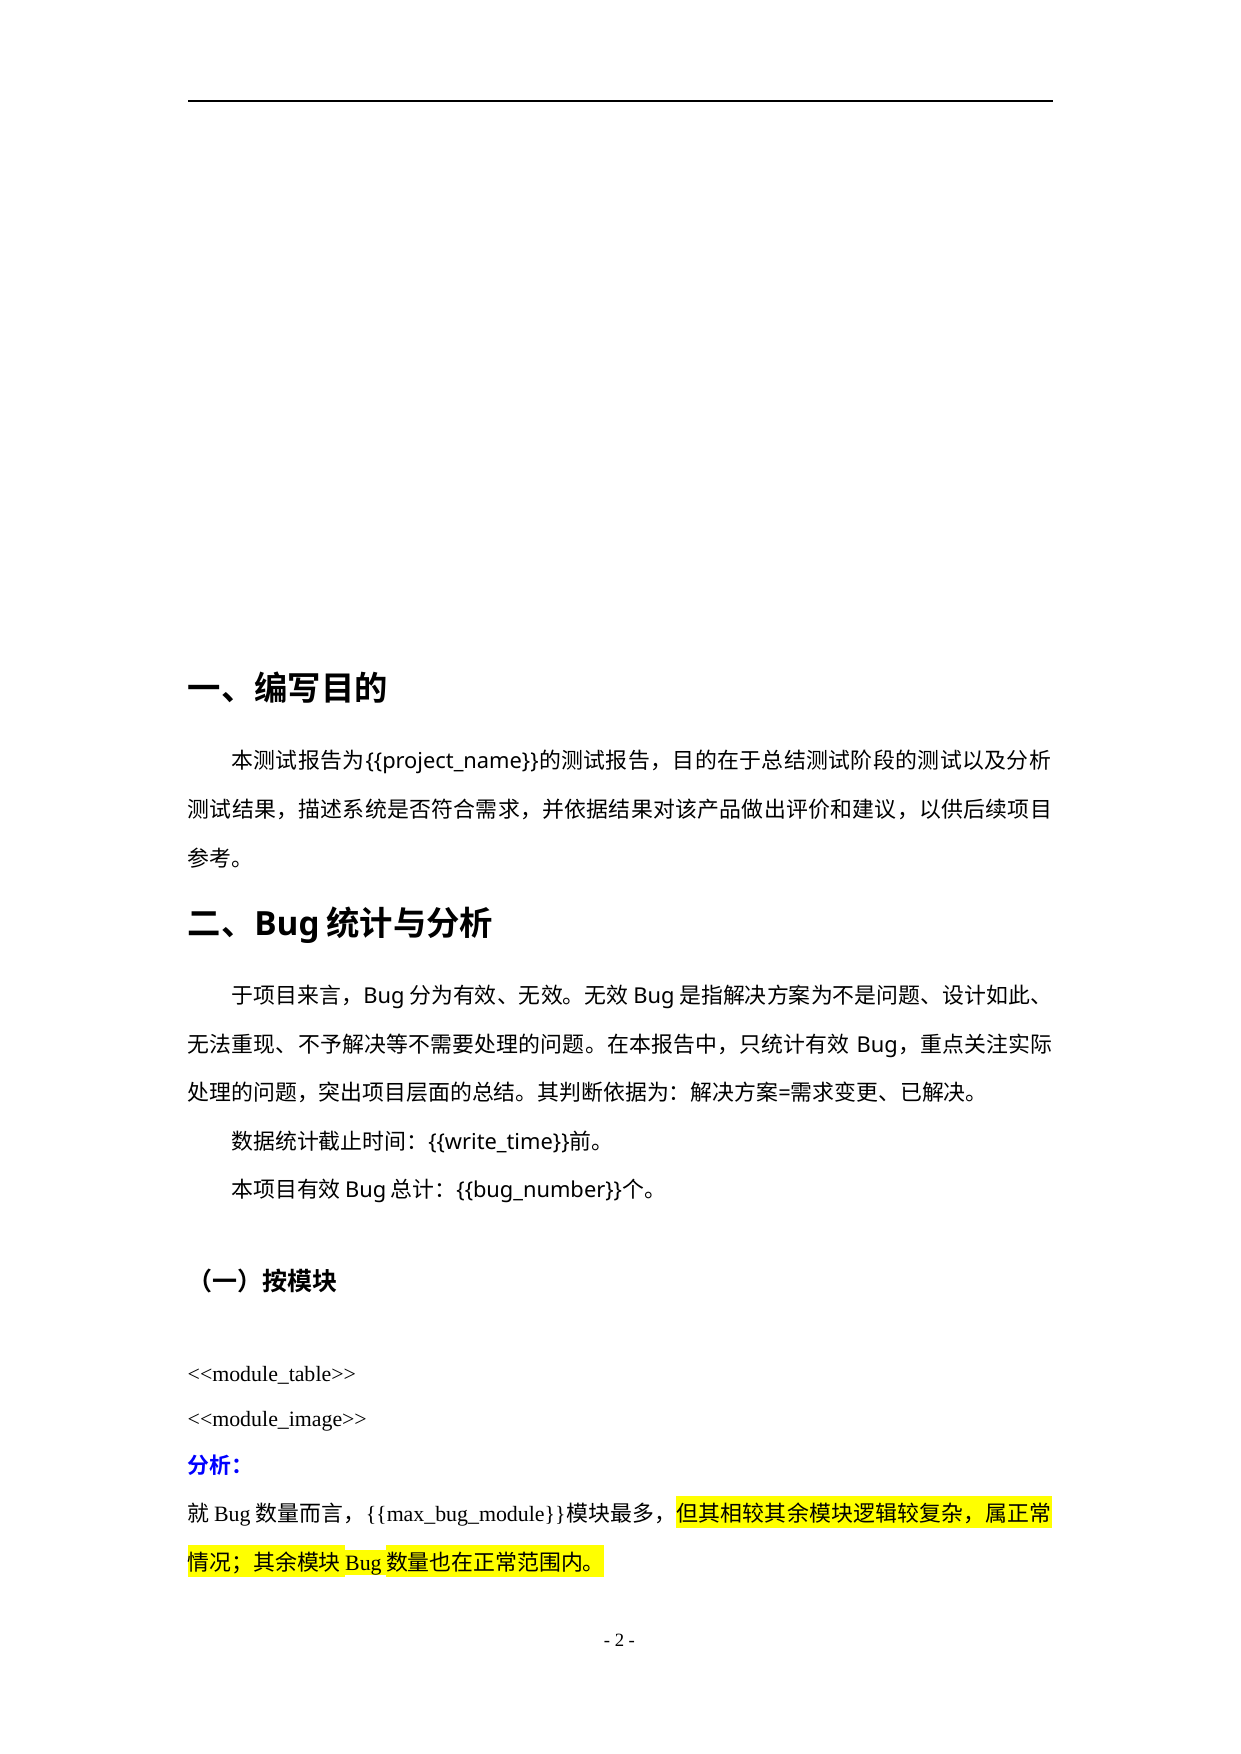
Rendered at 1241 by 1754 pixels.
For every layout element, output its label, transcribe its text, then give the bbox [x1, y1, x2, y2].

text <<module_table>> [187, 1357, 1053, 1390]
text 分析： [187, 1448, 1053, 1480]
text 数据统计截止时间：{{write_time}}前。 [187, 1123, 1053, 1156]
text <<module_image>> [187, 1402, 1053, 1435]
text 本项目有效Bug总计：{{bug_number}}个。 [187, 1172, 1053, 1204]
text 本测试报告为{{project_name}}的测试报告，目的在于总结测试阶段的测试以及分析测试结果，描述系统是否符合需求，并依据结果对该产品做出评价和建议，以供后续项目参考。 [187, 743, 1053, 873]
subtitle 编写目的 [187, 653, 1053, 718]
text Bug统计与分析 [187, 888, 1053, 953]
list 就Bug数量而言，{{max_bug_module}}模块最多，但其相较其余模块逻辑较复杂，属正常情况；其余模块Bug数量也在正常范围内。 [187, 1496, 1053, 1577]
subtitle 按模块 [187, 1247, 1053, 1312]
text 于项目来言，Bug分为有效、无效。无效Bug是指解决方案为不是问题、设计如此、无法重现、不予解决等不需要处理的问题。在本报告中，只统计有效Bug，重点关注实际处理的问题，突出项目层面的总结。其判断依据为：解决方案=需求变更、已解决。 [187, 978, 1053, 1108]
